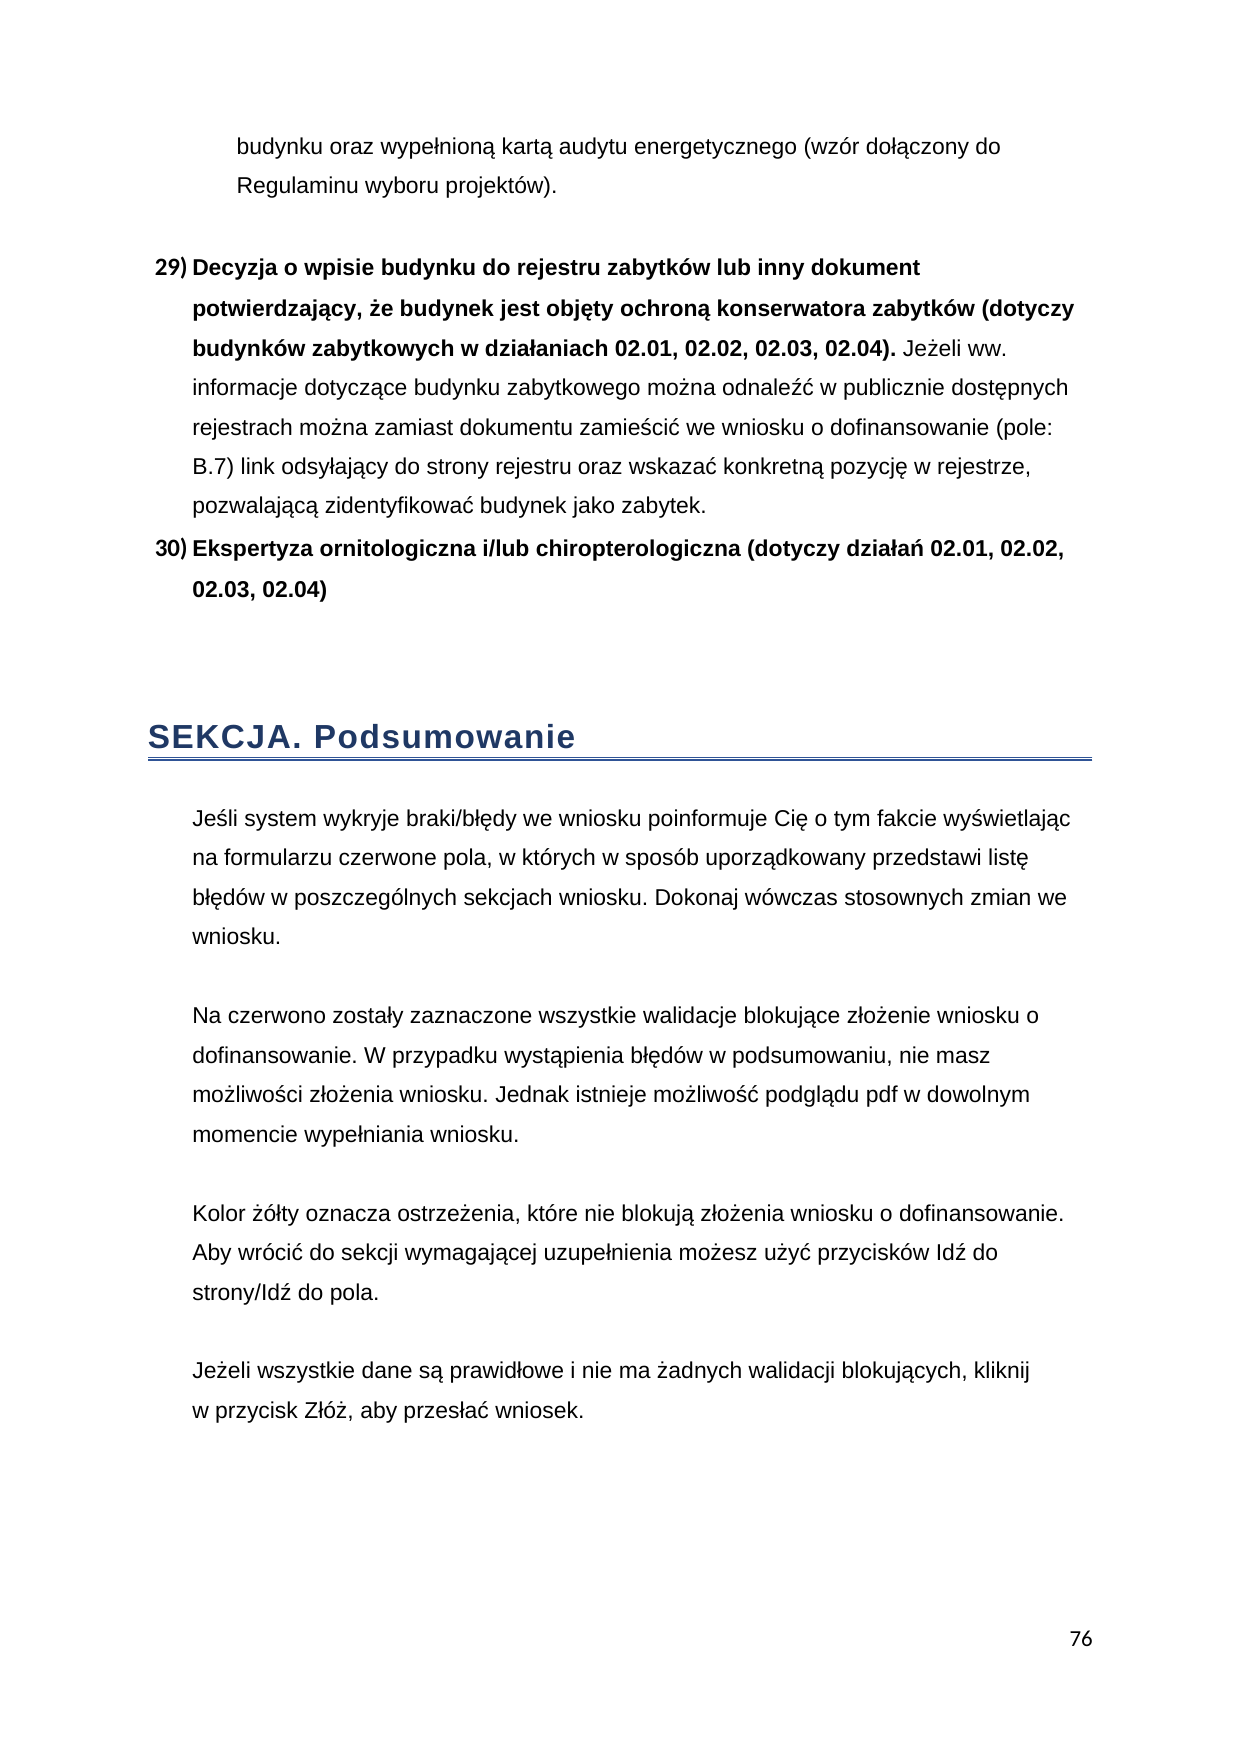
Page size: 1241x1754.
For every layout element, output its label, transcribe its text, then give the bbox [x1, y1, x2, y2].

text Decyzja o wpisie budynku do rejestru zabytków lub inny dokument potwierdzający, że budynek jest objęty ochroną konserwatora zabytków (dotyczy budynków zabytkowych w działaniach 02.01, 02.02, 02.03, 02.04). Jeżeli ww. informacje dotyczące budynku zabytkowego można odnaleźć w publicznie dostępnych rejestrach można zamiast dokumentu zamieścić we wniosku o dofinansowanie (pole: B.7) link odsyłający do strony rejestru oraz wskazać konkretną pozycję w rejestrze, pozwalającą zidentyfikować budynek jako zabytek. [154, 251, 1092, 519]
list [207, 133, 1092, 199]
text Na czerwono zostały zaznaczone wszystkie walidacje blokujące złożenie wniosku o dofinansowanie. W przypadku wystąpienia błędów w podsumowaniu, nie masz możliwości złożenia wniosku. Jednak istnieje możliwość podglądu pdf w dowolnym momencie wypełniania wniosku. [192, 1002, 1092, 1147]
text Kolor żółty oznacza ostrzeżenia, które nie blokują złożenia wniosku o dofinansowanie. Aby wrócić do sekcji wymagającej uzupełnienia możesz użyć przycisków Idź do strony/Idź do pola. [192, 1199, 1092, 1305]
subtitle SEKCJA. Podsumowanie [148, 717, 1092, 757]
text Ekspertyza ornitologiczna i/lub chiropterologiczna (dotyczy działań 02.01, 02.02, 02.03, 02.04) [154, 532, 1092, 602]
text Jeśli system wykryje braki/błędy we wniosku poinformuje Cię o tym fakcie wyświetlając na formularzu czerwone pola, w których w sposób uporządkowany przedstawi listę błędów w poszczególnych sekcjach wniosku. Dokonaj wówczas stosownych zmian we wniosku. [192, 805, 1092, 949]
text Jeżeli wszystkie dane są prawidłowe i nie ma żadnych walidacji blokujących, kliknij w przycisk Złóż, aby przesłać wniosek. [192, 1357, 1092, 1423]
